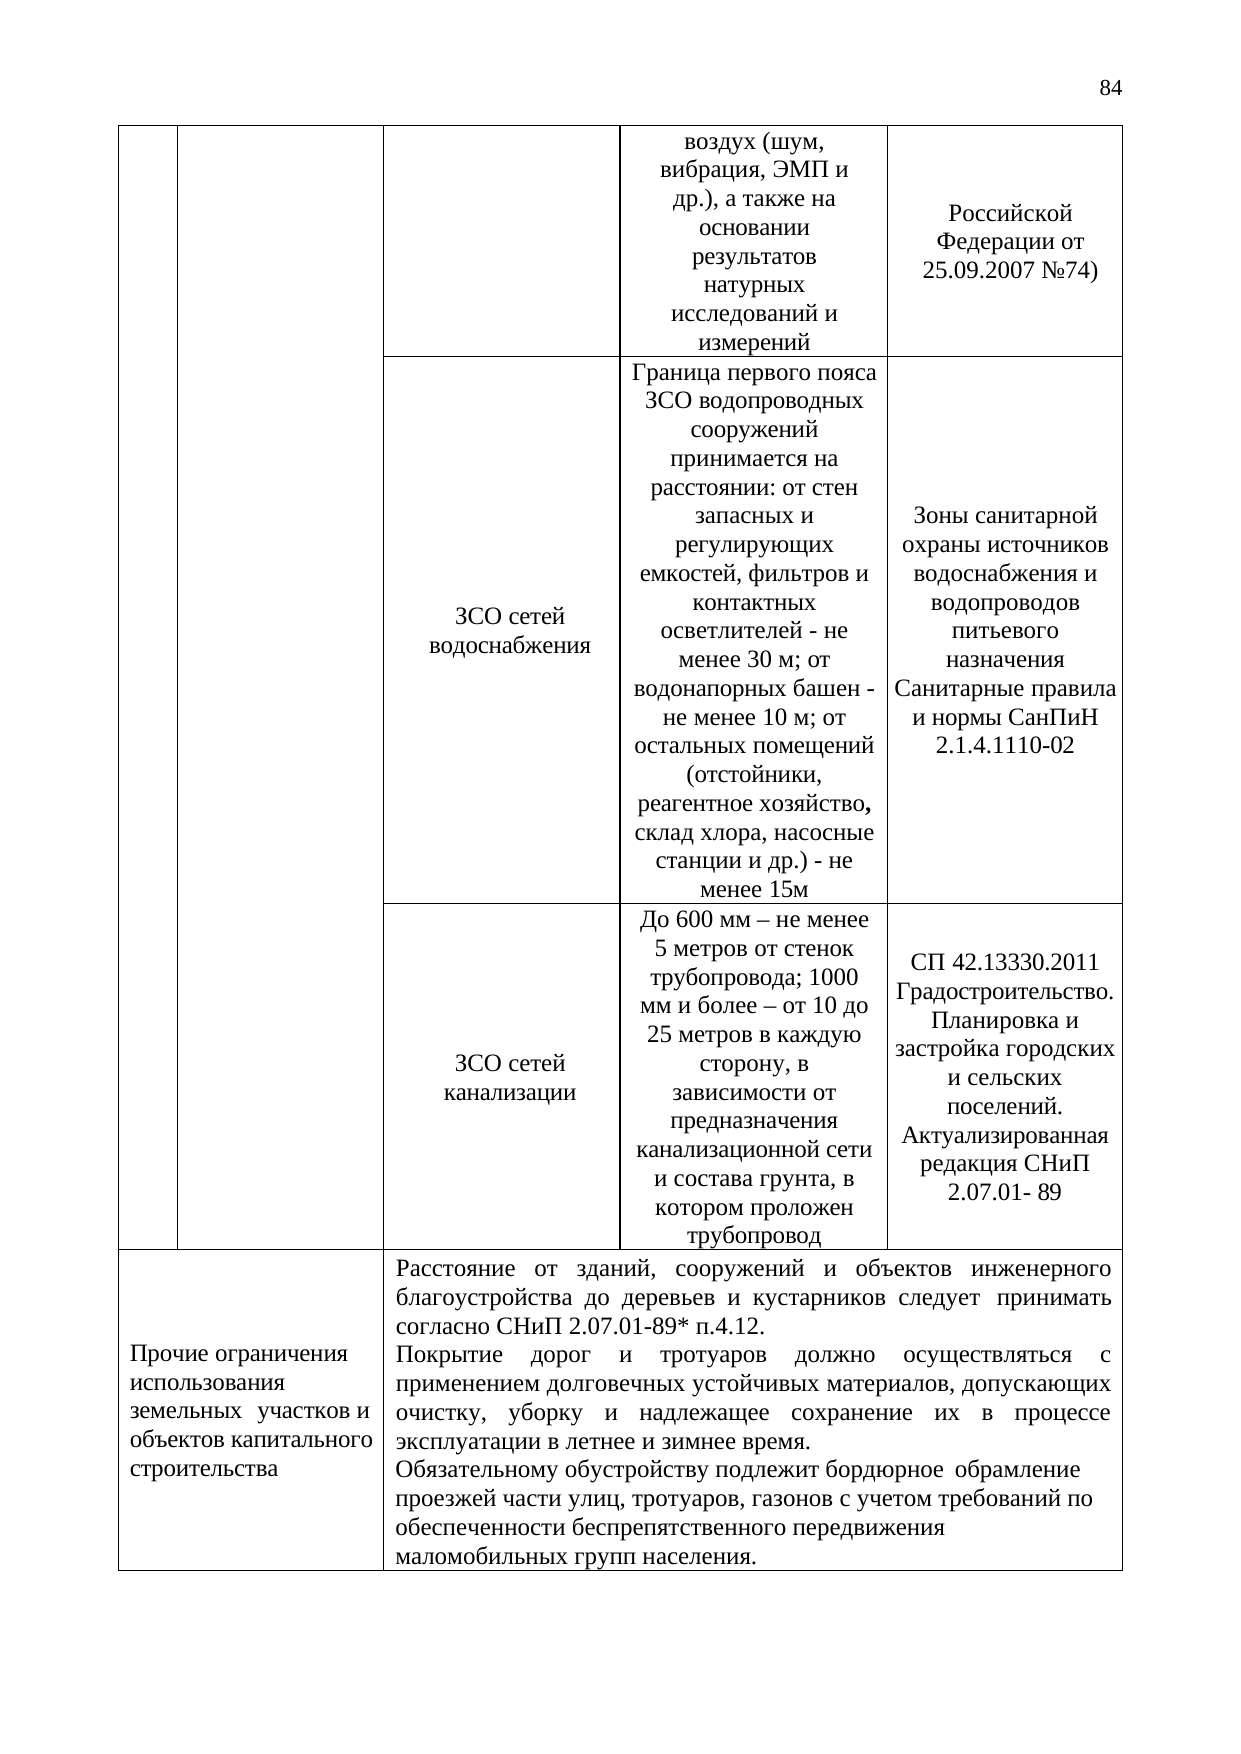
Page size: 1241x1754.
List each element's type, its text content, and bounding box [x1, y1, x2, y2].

table_cell Прочие ограничения использования земельных участков и объектов капитального строительства [119, 1250, 383, 1569]
table_cell СП 42.13330.2011 Градостроительство. Планировка и застройка городских и сельских поселений. Актуализированная редакция СНиП 2.07.01- 89 [888, 904, 1122, 1249]
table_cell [621, 126, 887, 356]
table_cell Граница первого пояса ЗСО водопроводных сооружений принимается на расстоянии: от стен запасных и регулирующих емкостей, фильтров и контактных осветлителей - не менее 30 м; от водонапорных башен - не менее 10 м; от остальных помещений (отстойники, реагентное хозяйство, склад хлора, насосные станции и др.) - не менее 15м [621, 357, 887, 903]
table_cell ЗСО сетей канализации [384, 904, 619, 1249]
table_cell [384, 126, 619, 356]
table_cell До 600 мм – не менее 5 метров от стенок трубопровода; 1000 мм и более – от 10 до 25 метров в каждую сторону, в зависимости от предназначения канализационной сети и состава грунта, в котором проложен трубопровод [621, 904, 887, 1249]
table_cell Зоны санитарной охраны источников водоснабжения и водопроводов питьевого назначения Санитарные правила и нормы СанПиН 2.1.4.1110-02 [888, 357, 1122, 903]
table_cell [178, 126, 383, 1249]
table_cell Расстояние от зданий, сооружений и объектов инженерного благоустройства до деревьев и кустарников следует принимать согласно СНиП 2.07.01-89* п.4.12. Покрытие дорог и тротуаров должно осуществляться с применением долговечных устойчивых материалов, допускающих очистку, уборку и надлежащее сохранение их в процессе эксплуатации в летнее и зимнее время. Обязательному обустройству подлежит бордюрное обрамление проезжей части улиц, тротуаров, газонов с учетом требований по обеспеченности беспрепятственного передвижения маломобильных групп населения. [384, 1250, 1122, 1569]
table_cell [888, 126, 1122, 356]
table_cell 2 [119, 126, 177, 1249]
table_cell ЗСО сетей водоснабжения [384, 357, 619, 903]
